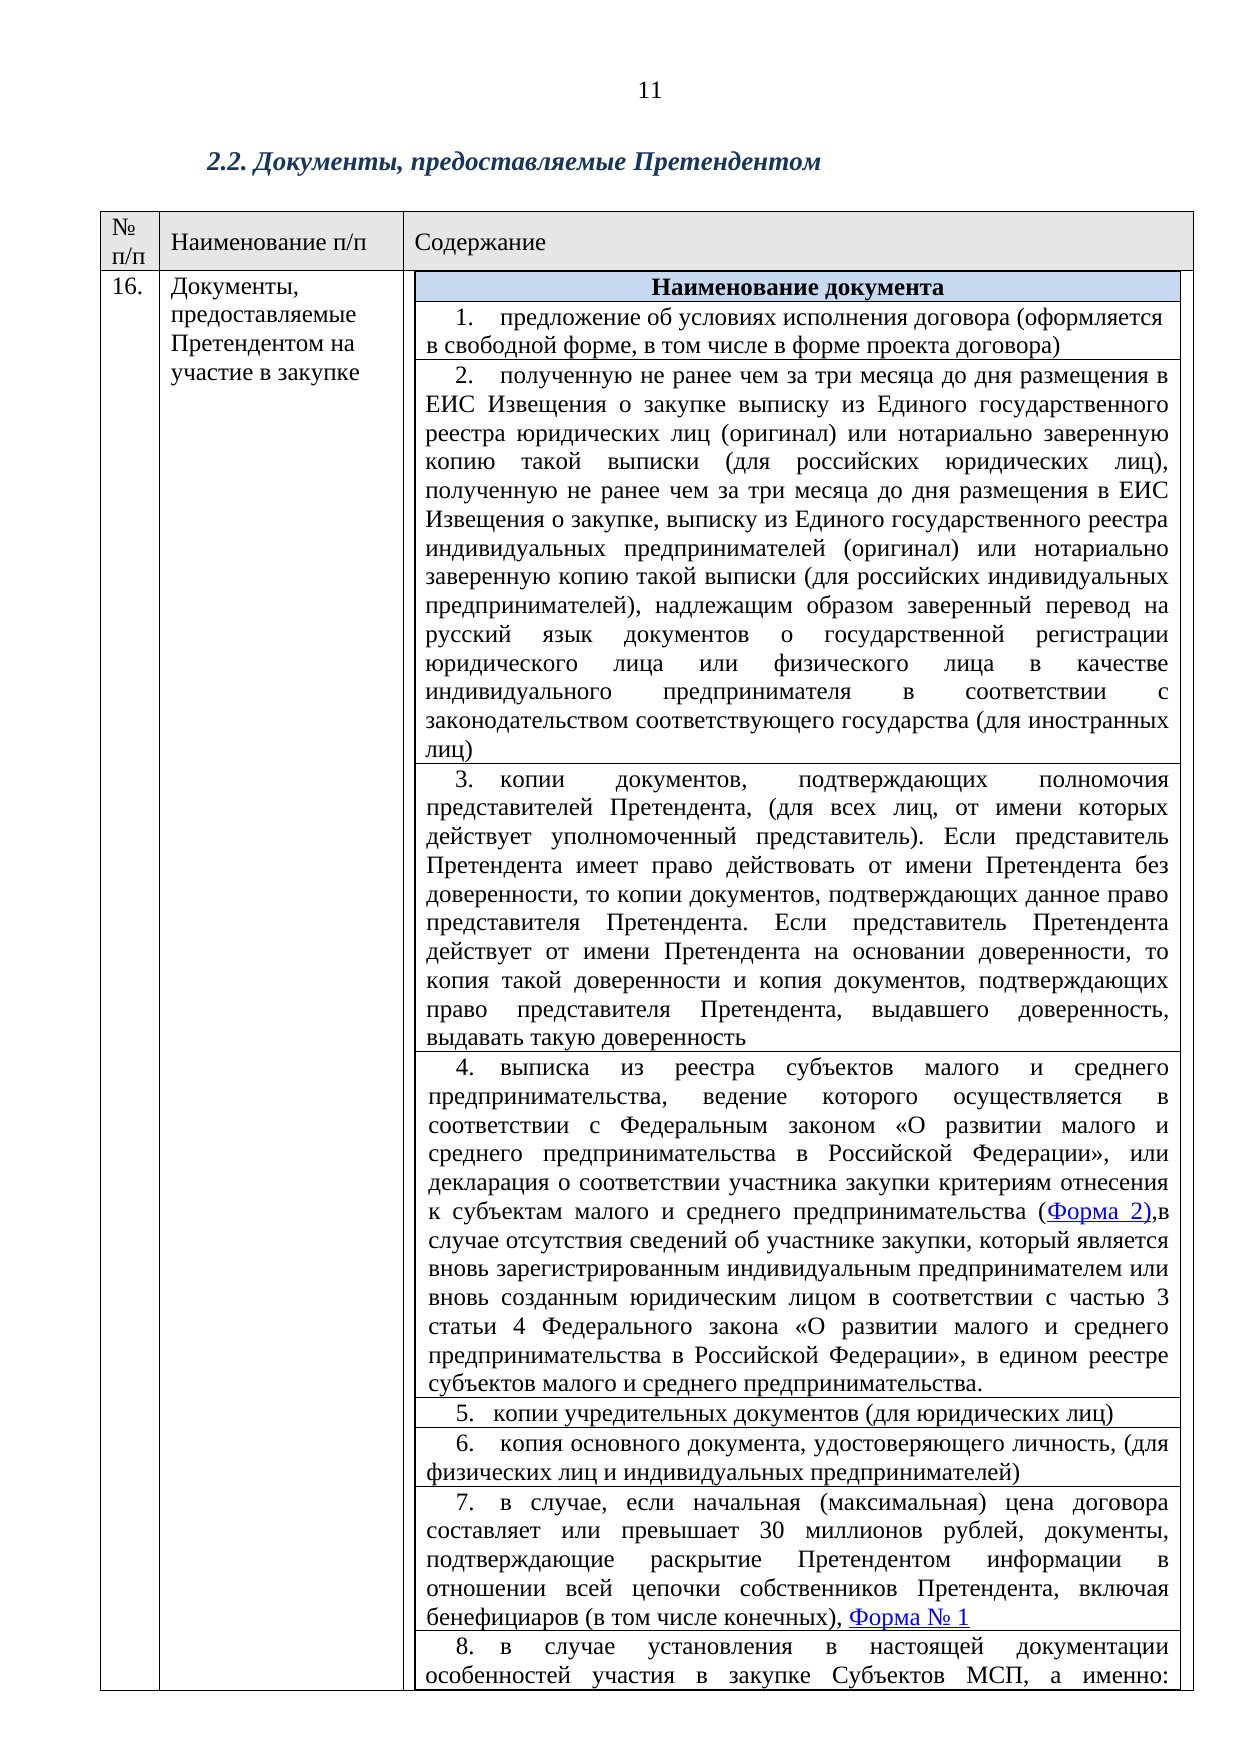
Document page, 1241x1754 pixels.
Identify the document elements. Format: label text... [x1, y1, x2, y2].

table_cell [1181, 271, 1193, 1690]
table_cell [404, 271, 414, 1690]
subtitle 2.2. Документы, предоставляемые Претендентом [207, 145, 1181, 176]
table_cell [416, 1631, 1180, 1689]
table_cell [101, 271, 159, 1690]
table_header Наименование п/п [160, 212, 403, 270]
table_header № п/п [101, 212, 159, 270]
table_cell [160, 271, 403, 1690]
table_header Содержание [404, 212, 1193, 270]
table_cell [416, 1487, 1180, 1630]
